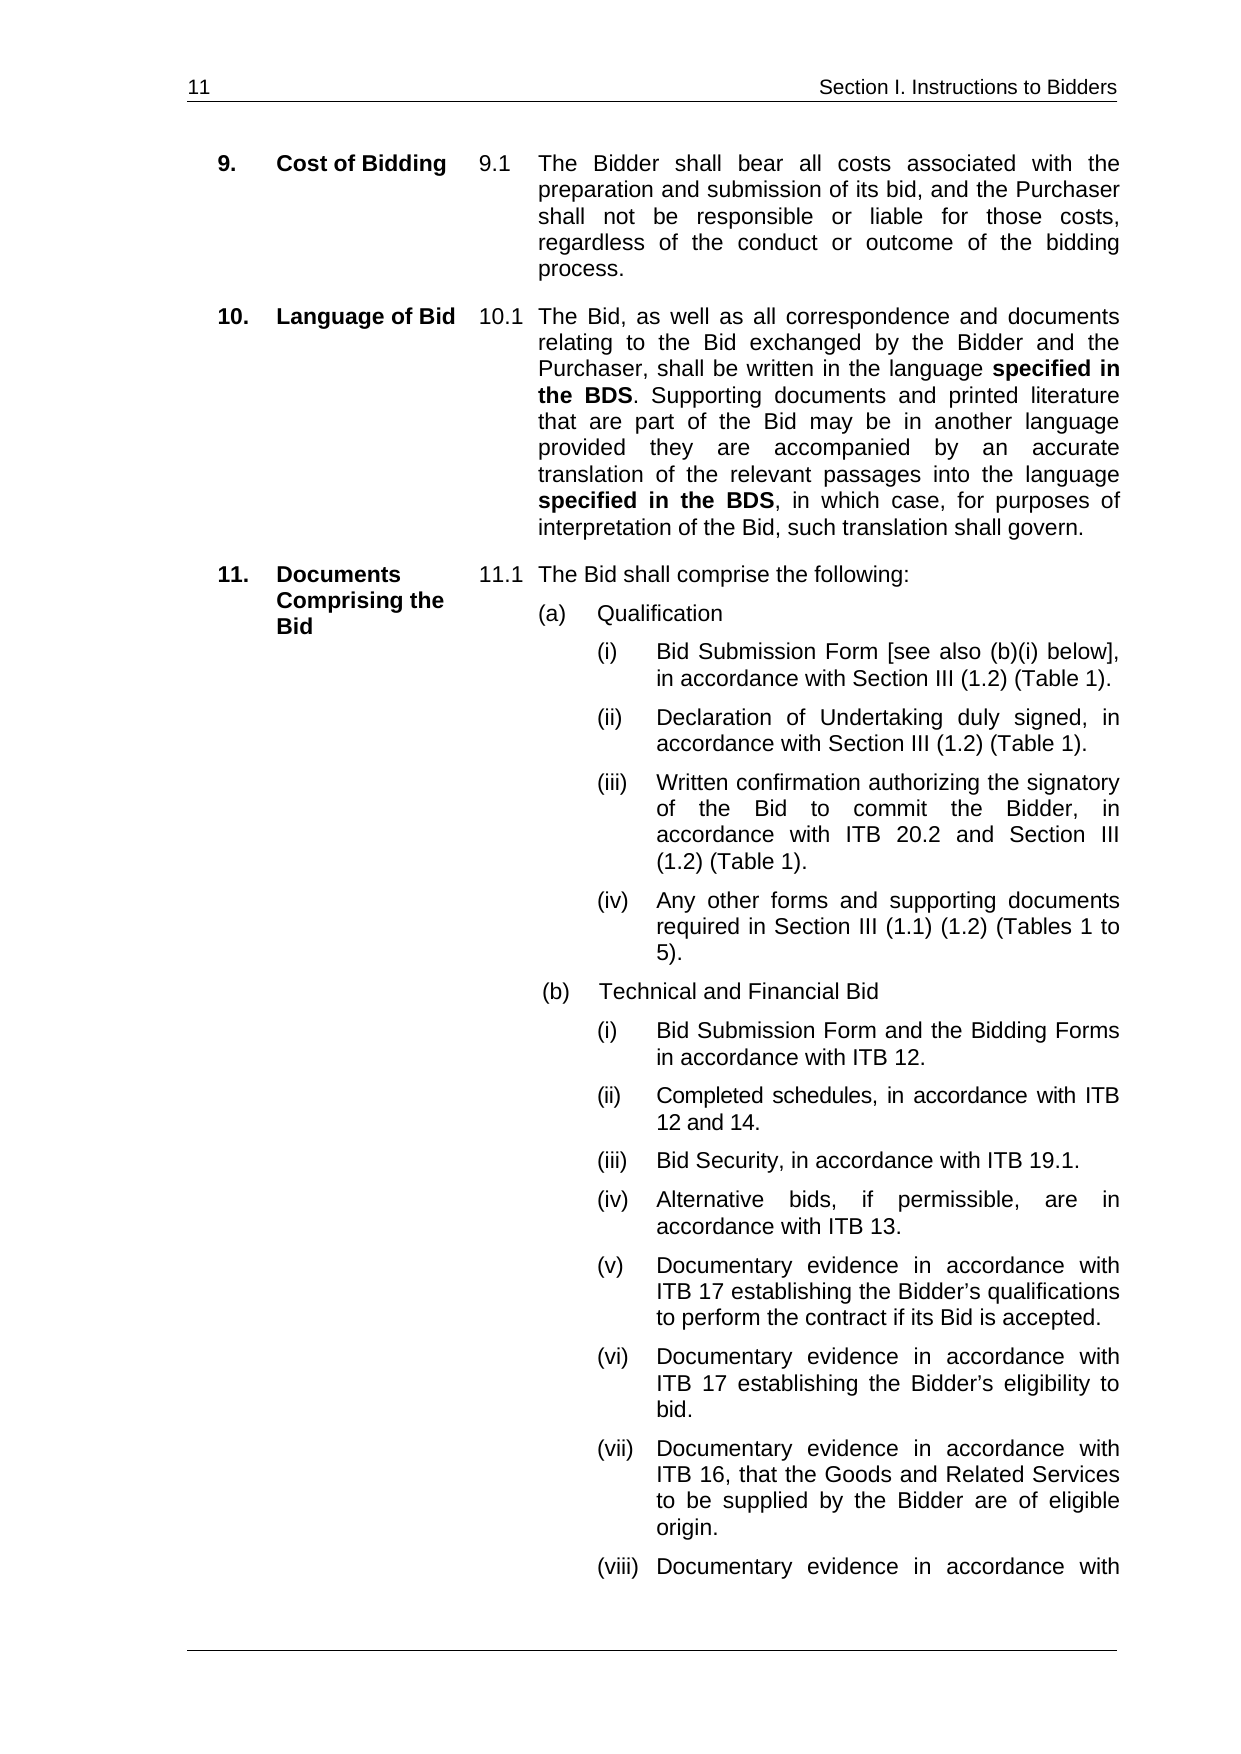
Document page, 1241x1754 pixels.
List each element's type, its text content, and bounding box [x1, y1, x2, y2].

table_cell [206, 561, 467, 1579]
table_cell The Bidder shall bear all costs associated with the preparation and submission of its bid, and the Purchaser shall not be responsible or liable for those costs, regardless of the conduct or outcome of the bidding process. [468, 150, 1131, 303]
table_cell 9. Cost of Bidding [206, 150, 467, 303]
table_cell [468, 561, 1131, 1579]
table_cell 10. Language of Bid [206, 303, 467, 561]
table_cell The Bid, as well as all correspondence and documents relating to the Bid exchanged by the Bidder and the Purchaser, shall be written in the language specified in the BDS. Supporting documents and printed literature that are part of the Bid may be in another language provided they are accompanied by an accurate translation of the relevant passages into the language specified in the BDS, in which case, for purposes of interpretation of the Bid, such translation shall govern. [468, 303, 1131, 561]
